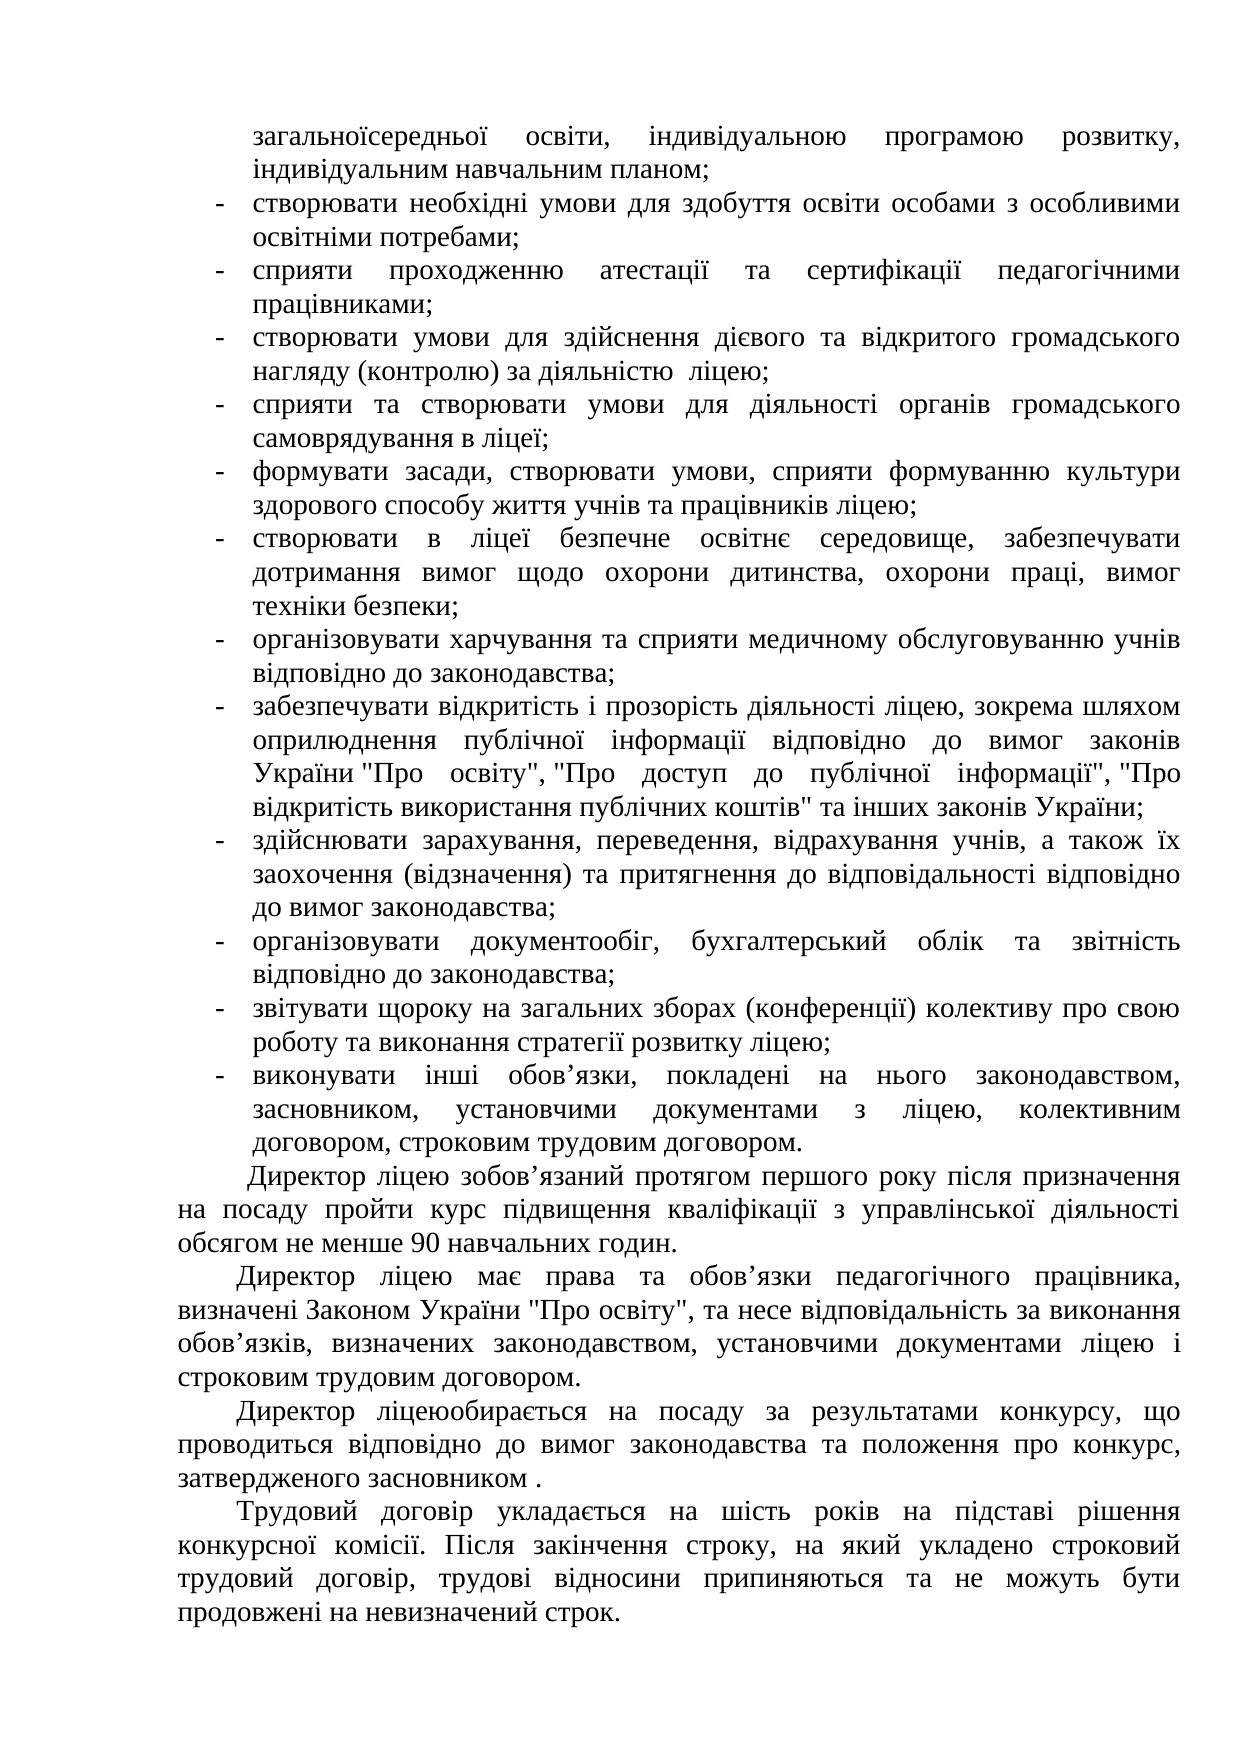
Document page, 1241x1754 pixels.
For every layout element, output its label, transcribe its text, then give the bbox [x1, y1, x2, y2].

text Директор ліцеюобирається на посаду за результатами конкурсу, що проводиться відповідно до вимог законодавства та положення про конкурс, затвердженого засновником . [177, 1393, 1181, 1493]
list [215, 118, 1181, 185]
text Директор ліцею зобов’язаний протягом першого року після призначення на посаду пройти курс підвищення кваліфікації з управлінської діяльності обсягом не менше 90 навчальних годин. [177, 1158, 1181, 1258]
text Трудовий договір укладається на шість років на підставі рішення конкурсної комісії. Після закінчення строку, на який укладено строковий трудовий договір, трудові відносини припиняються та не можуть бути продовжені на невизначений строк. [177, 1493, 1181, 1627]
text Директор ліцею має права та обов’язки педагогічного працівника, визначені Законом України "Про освіту", та несе відповідальність за виконання обов’язків, визначених законодавством, установчими документами ліцею і строковим трудовим договором. [177, 1258, 1181, 1393]
list сприяти проходженню атестації та сертифікації педагогічними працівниками; [215, 252, 1181, 319]
list здійснювати зарахування, переведення, відрахування учнів, а також їх заохочення (відзначення) та притягнення до відповідальності відповідно до вимог законодавства; [215, 822, 1181, 923]
list виконувати інші обов’язки, покладені на нього законодавством, засновником, установчими документами з ліцею, колективним договором, строковим трудовим договором. [215, 1057, 1181, 1158]
list організовувати документообіг, бухгалтерський облік та звітність відповідно до законодавства; [215, 923, 1181, 990]
list створювати умови для здійснення дієвого та відкритого громадського нагляду (контролю) за діяльністю ліцею; [215, 319, 1181, 386]
list звітувати щороку на загальних зборах (конференції) колективу про свою роботу та виконання стратегії розвитку ліцею; [215, 990, 1181, 1057]
list формувати засади, створювати умови, сприяти формуванню культури здорового способу життя учнів та працівників ліцею; [215, 453, 1181, 521]
list сприяти та створювати умови для діяльності органів громадського самоврядування в ліцеї; [215, 386, 1181, 453]
list створювати в ліцеї безпечне освітнє середовище, забезпечувати дотримання вимог щодо охорони дитинства, охорони праці, вимог техніки безпеки; [215, 521, 1181, 621]
list створювати необхідні умови для здобуття освіти особами з особливими освітніми потребами; [215, 185, 1181, 252]
list забезпечувати відкритість і прозорість діяльності ліцею, зокрема шляхом оприлюднення публічної інформації відповідно до вимог законів України "Про освіту", "Про доступ до публічної інформації", "Про відкритість використання публічних коштів" та інших законів України; [215, 688, 1181, 822]
list організовувати харчування та сприяти медичному обслуговуванню учнів відповідно до законодавства; [215, 621, 1181, 688]
